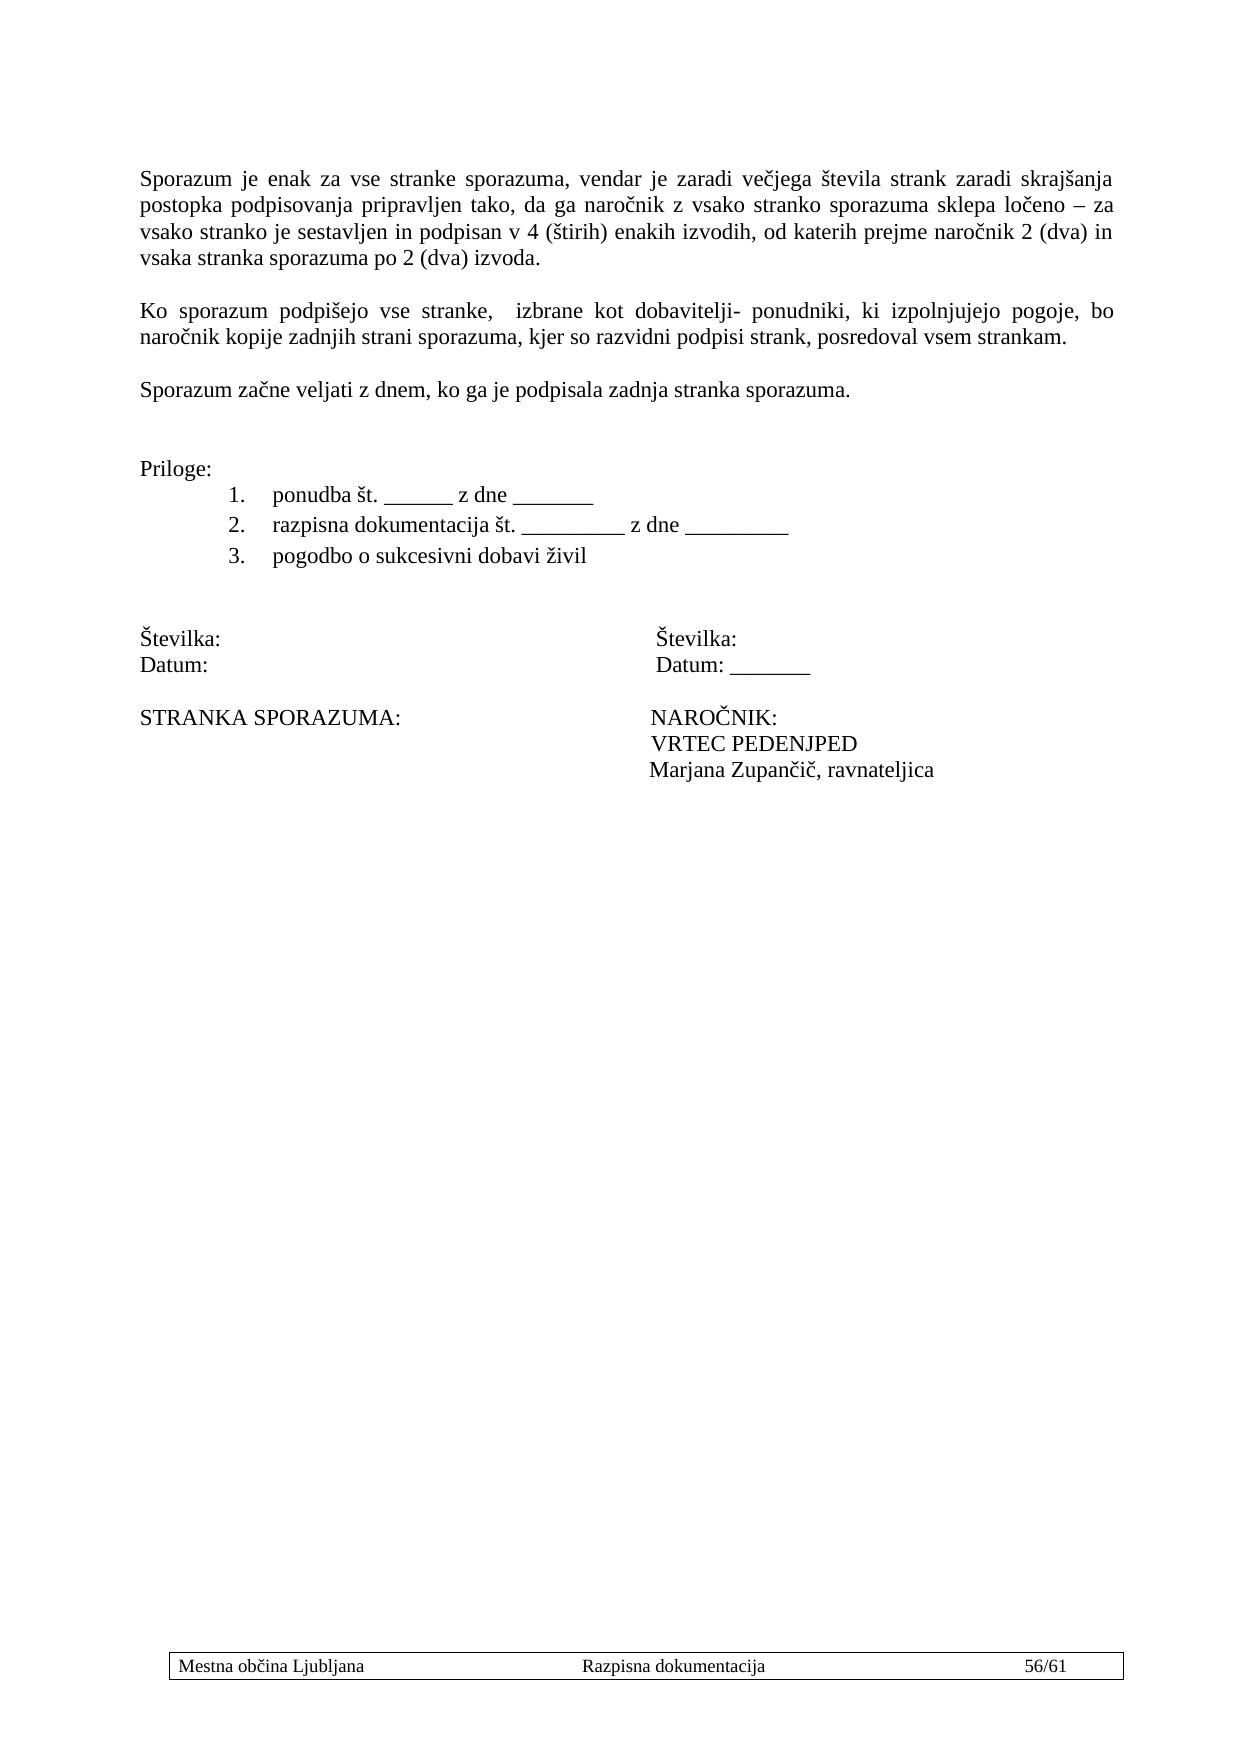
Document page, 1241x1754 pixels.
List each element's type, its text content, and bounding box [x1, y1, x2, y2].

text Marjana Zupančič, ravnateljica [66, 756, 1115, 783]
text Številka: Številka: [139, 624, 1115, 651]
text Sporazum je enak za vse stranke sporazuma, vendar je zaradi večjega števila strank zaradi skrajšanja postopka podpisovanja pripravljen tako, da ga naročnik z vsako stranko sporazuma sklepa ločeno – za vsako stranko je sestavljen in podpisan v 4 (štirih) enakih izvodih, od katerih prejme naročnik 2 (dva) in vsaka stranka sporazuma po 2 (dva) izvoda. [139, 165, 1115, 270]
text VRTEC PEDENJPED [582, 730, 1115, 756]
text Ko sporazum podpišejo vse stranke, izbrane kot dobavitelji- ponudniki, ki izpolnjujejo pogoje, bo naročnik kopije zadnjih strani sporazuma, kjer so razvidni podpisi strank, posredoval vsem strankam. [139, 297, 1115, 349]
text STRANKA SPORAZUMA: NAROČNIK: [139, 704, 1115, 730]
list razpisna dokumentacija št. _________ z dne _________ [139, 511, 1115, 538]
text Priloge: [139, 455, 1115, 481]
text Datum: Datum: _______ [139, 651, 1115, 677]
list ponudba št. ______ z dne _______ [139, 481, 1115, 508]
text Sporazum začne veljati z dnem, ko ga je podpisala zadnja stranka sporazuma. [139, 376, 1115, 402]
list pogodbo o sukcesivni dobavi živil [139, 542, 1115, 568]
